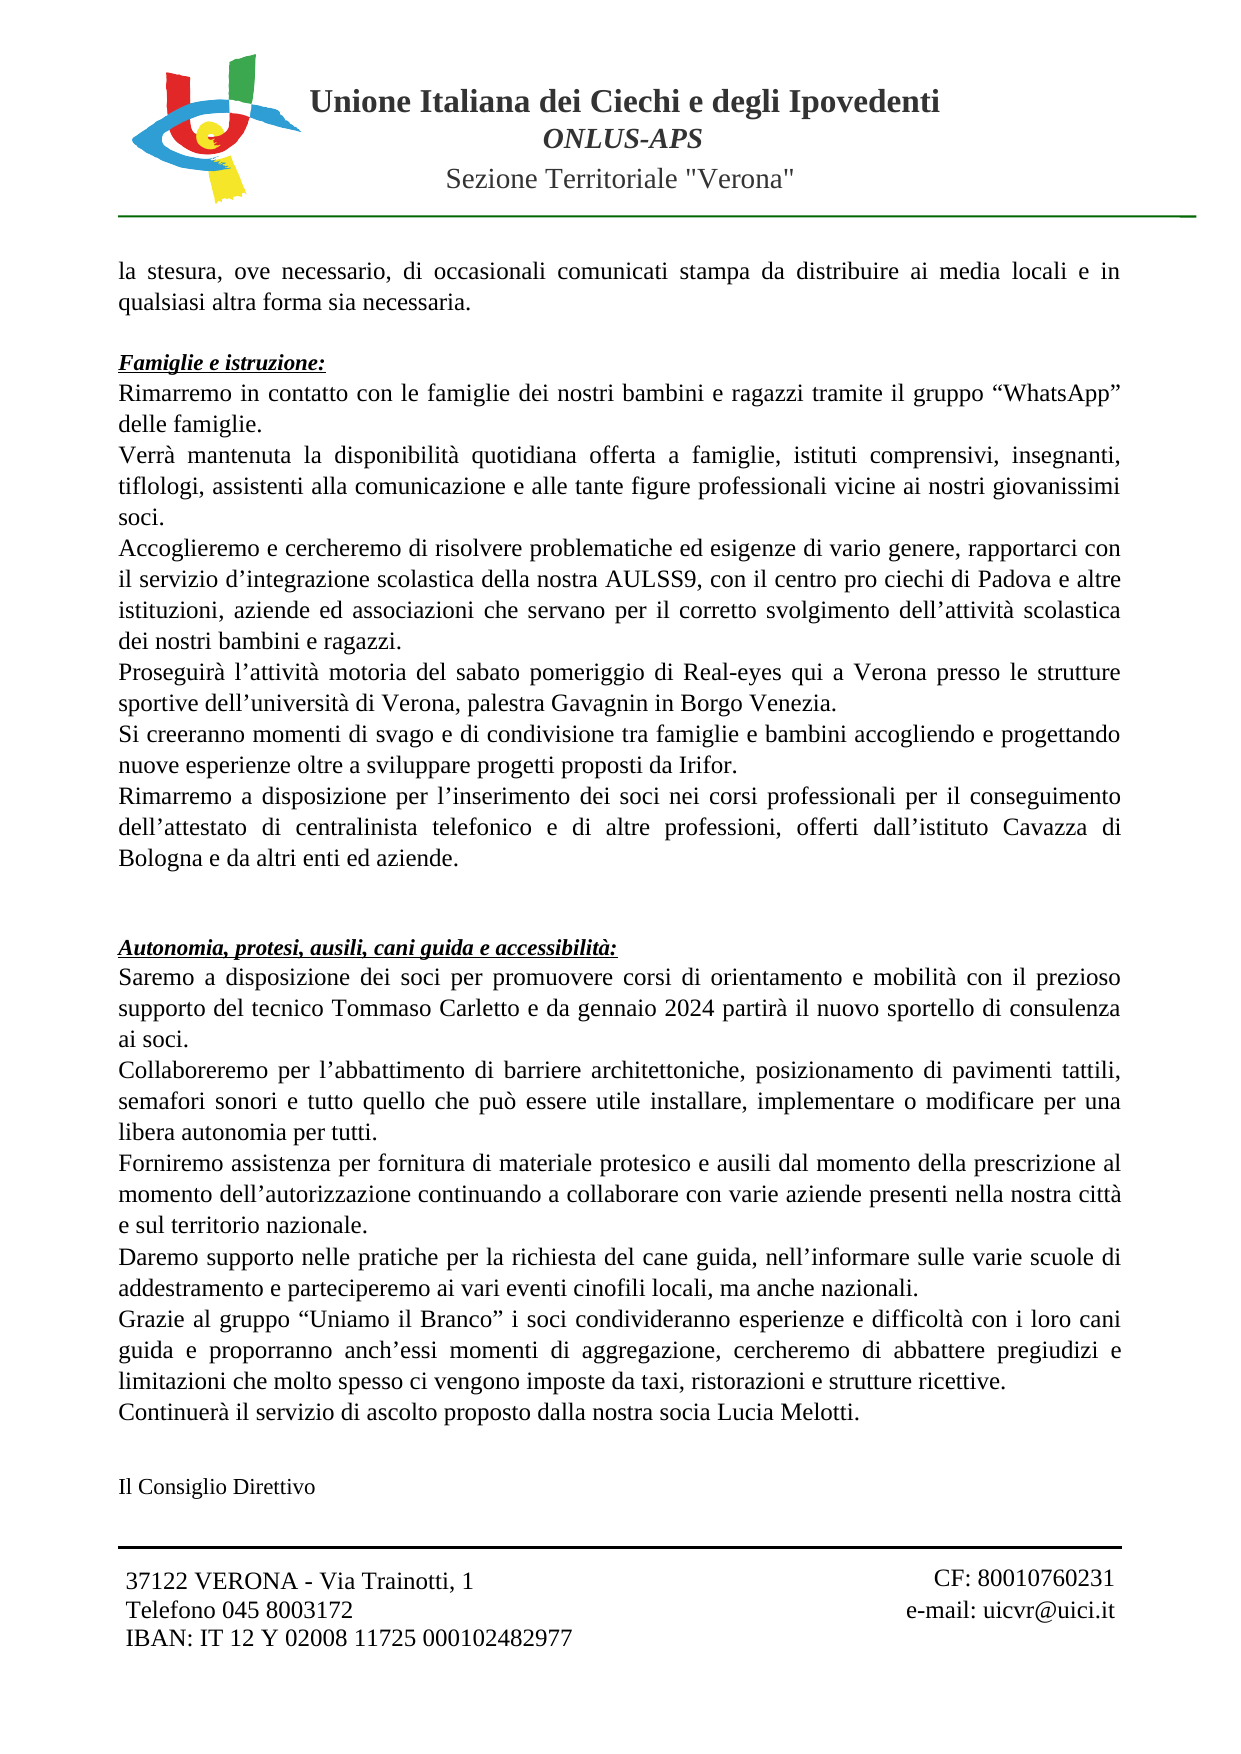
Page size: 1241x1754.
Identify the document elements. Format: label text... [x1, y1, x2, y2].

text Autonomia, protesi, ausili, cani guida e accessibilità: [118, 934, 1122, 960]
text Proseguirà l’attività motoria del sabato pomeriggio di Real-eyes qui a Verona presso le strutture sportive dell’università di Verona, palestra Gavagnin in Borgo Venezia. [118, 657, 1122, 717]
text Famiglie e istruzione: [118, 349, 1122, 376]
text Grazie al gruppo “Uniamo il Branco” i soci condivideranno esperienze e difficoltà con i loro cani guida e proporranno anch’essi momenti di aggregazione, cercheremo di abbattere pregiudizi e limitazioni che molto spesso ci vengono imposte da taxi, ristorazioni e strutture ricettive. [118, 1304, 1122, 1394]
text Si creeranno momenti di svago e di condivisione tra famiglie e bambini accogliendo e progettando nuove esperienze oltre a sviluppare progetti proposti da Irifor. [118, 719, 1122, 779]
text Rimarremo a disposizione per l’inserimento dei soci nei corsi professionali per il conseguimento dell’attestato di centralinista telefonico e di altre professioni, offerti dall’istituto Cavazza di Bologna e da altri enti ed aziende. [118, 781, 1122, 872]
text Verrà mantenuta la disponibilità quotidiana offerta a famiglie, istituti comprensivi, insegnanti, tiflologi, assistenti alla comunicazione e alle tante figure professionali vicine ai nostri giovanissimi soci. [118, 440, 1122, 531]
text Accoglieremo e cercheremo di risolvere problematiche ed esigenze di vario genere, rapportarci con il servizio d’integrazione scolastica della nostra AULSS9, con il centro pro ciechi di Padova e altre istituzioni, aziende ed associazioni che servano per il corretto svolgimento dell’attività scolastica dei nostri bambini e ragazzi. [118, 533, 1122, 655]
text Daremo supporto nelle pratiche per la richiesta del cane guida, nell’informare sulle varie scuole di addestramento e parteciperemo ai vari eventi cinofili locali, ma anche nazionali. [118, 1242, 1122, 1301]
text Rimarremo in contatto con le famiglie dei nostri bambini e ragazzi tramite il gruppo “WhatsApp” delle famiglie. [118, 378, 1122, 437]
text Continuerà il servizio di ascolto proposto dalla nostra socia Lucia Melotti. [118, 1397, 1122, 1426]
text Saremo a disposizione dei soci per promuovere corsi di orientamento e mobilità con il prezioso supporto del tecnico Tommaso Carletto e da gennaio 2024 partirà il nuovo sportello di consulenza ai soci. [118, 962, 1122, 1053]
text Collaboreremo per l’abbattimento di barriere architettoniche, posizionamento di pavimenti tattili, semafori sonori e tutto quello che può essere utile installare, implementare o modificare per una libera autonomia per tutti. [118, 1055, 1122, 1146]
picture [98, 48, 348, 225]
text Forniremo assistenza per fornitura di materiale protesico e ausili dal momento della prescrizione al momento dell’autorizzazione continuando a collaborare con varie aziende presenti nella nostra città e sul territorio nazionale. [118, 1148, 1122, 1239]
text Il Consiglio Direttivo [118, 1473, 1122, 1499]
